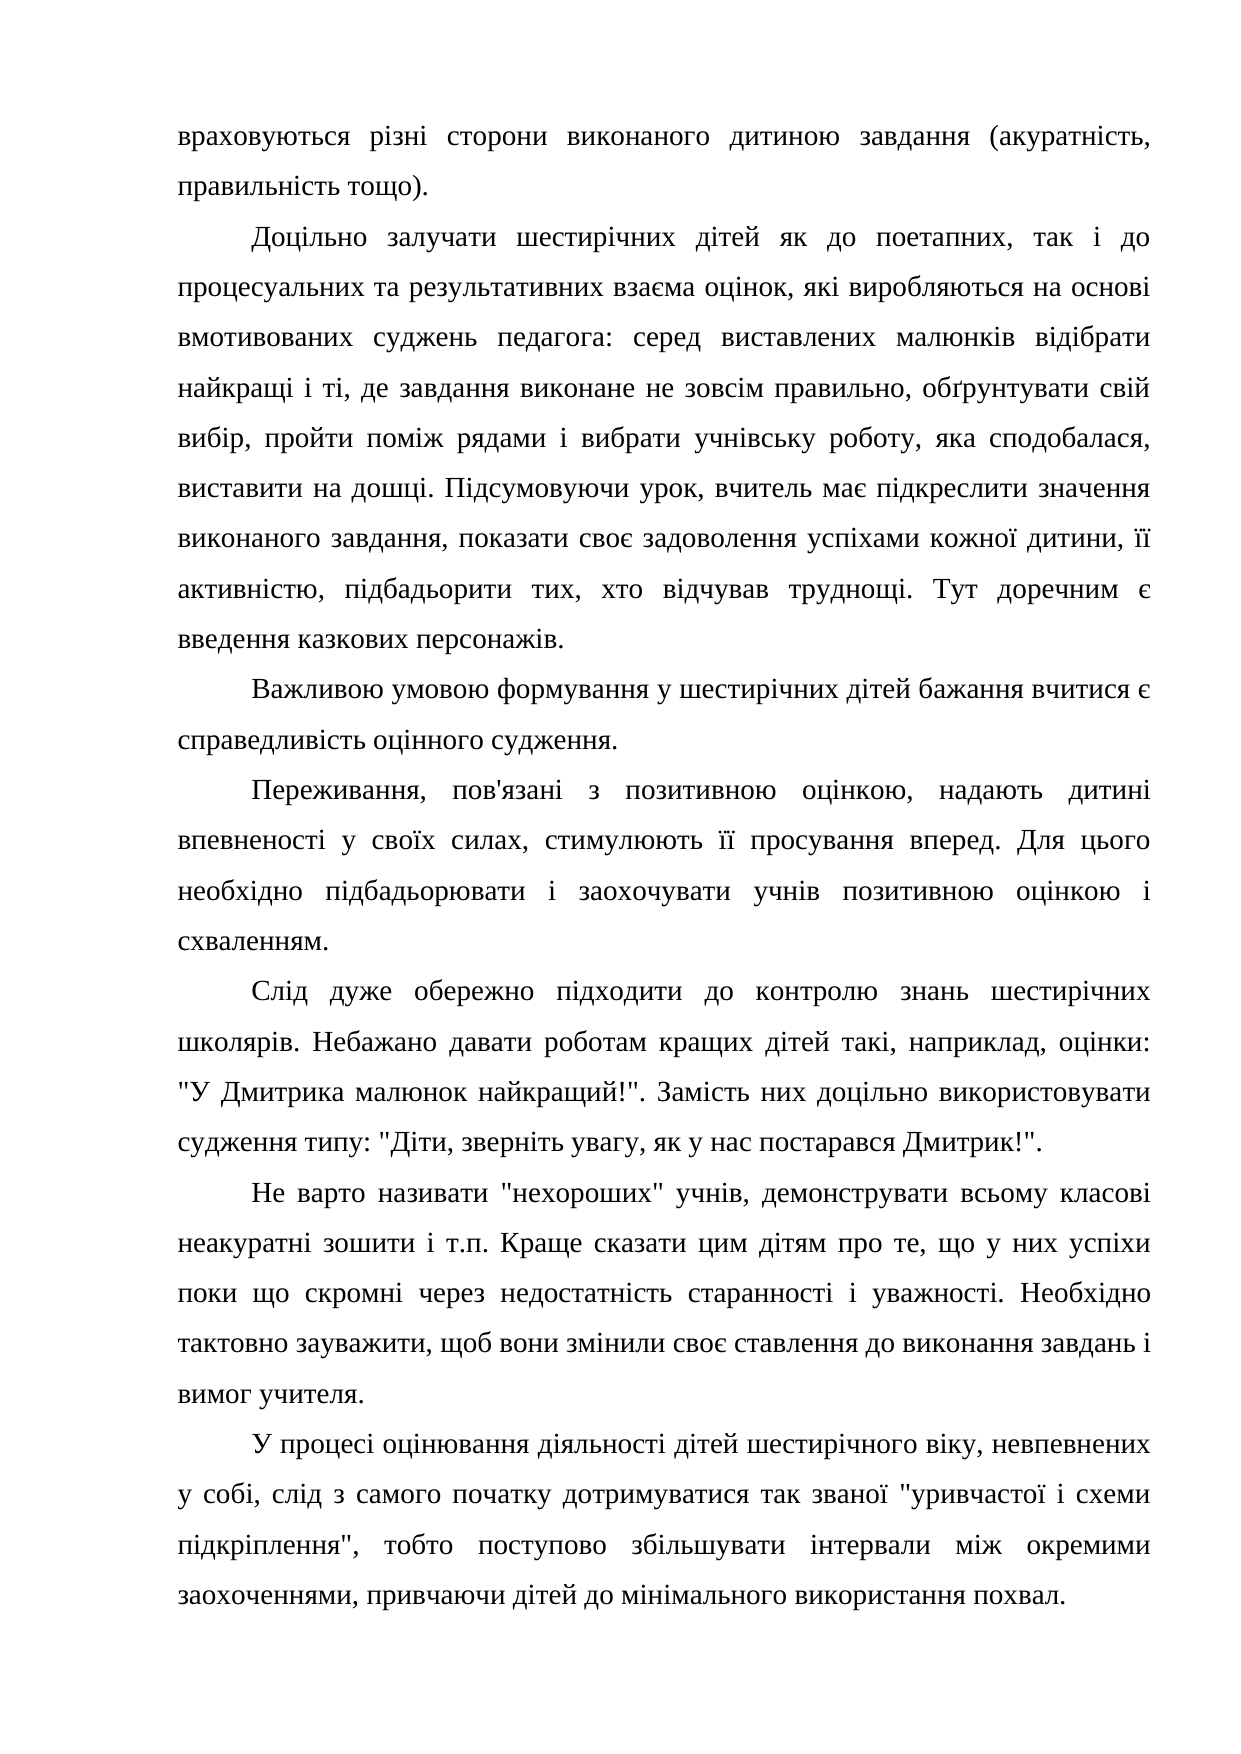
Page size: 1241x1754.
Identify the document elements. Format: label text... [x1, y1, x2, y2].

text У процесі оцінювання діяльності дітей шестирічного віку, невпевнених у собі, слід з самого початку дотримуватися так званої "уривчастої і схеми підкріплення", тобто поступово збільшувати інтервали між окремими заохоченнями, привчаючи дітей до мінімального використання похвал. [177, 1426, 1152, 1611]
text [177, 118, 1152, 202]
text Доцільно залучати шестирічних дітей як до поетапних, так і до процесуальних та результативних взаєма оцінок, які виробляються на основі вмотивованих суджень педагога: серед виставлених малюнків відібрати найкращі і ті, де завдання виконане не зовсім правильно, обґрунтувати свій вибір, пройти поміж рядами і вибрати учнівську роботу, яка сподобалася, виставити на дошці. Підсумовуючи урок, вчитель має підкреслити значення виконаного завдання, показати своє задоволення успіхами кожної дитини, її активністю, підбадьорити тих, хто відчував труднощі. Тут доречним є введення казкових персонажів. [177, 219, 1152, 655]
text Слід дуже обережно підходити до контролю знань шестирічних школярів. Небажано давати роботам кращих дітей такі, наприклад, оцінки: "У Дмитрика малюнок найкращий!". Замість них доцільно використовувати судження типу: "Діти, зверніть увагу, як у нас постарався Дмитрик!". [177, 973, 1152, 1158]
text Не варто називати "нехороших" учнів, демонструвати всьому класові неакуратні зошити і т.п. Краще сказати цим дітям про те, що у них успіхи поки що скромні через недостатність старанності і уважності. Необхідно тактовно зауважити, щоб вони змінили своє ставлення до виконання завдань і вимог учителя. [177, 1175, 1152, 1409]
text Важливою умовою формування у шестирічних дітей бажання вчитися є справедливість оцінного судження. [177, 672, 1152, 755]
text Переживання, пов'язані з позитивною оцінкою, надають дитині впевненості у своїх силах, стимулюють її просування вперед. Для цього необхідно підбадьорювати і заохочувати учнів позитивною оцінкою і схваленням. [177, 772, 1152, 957]
